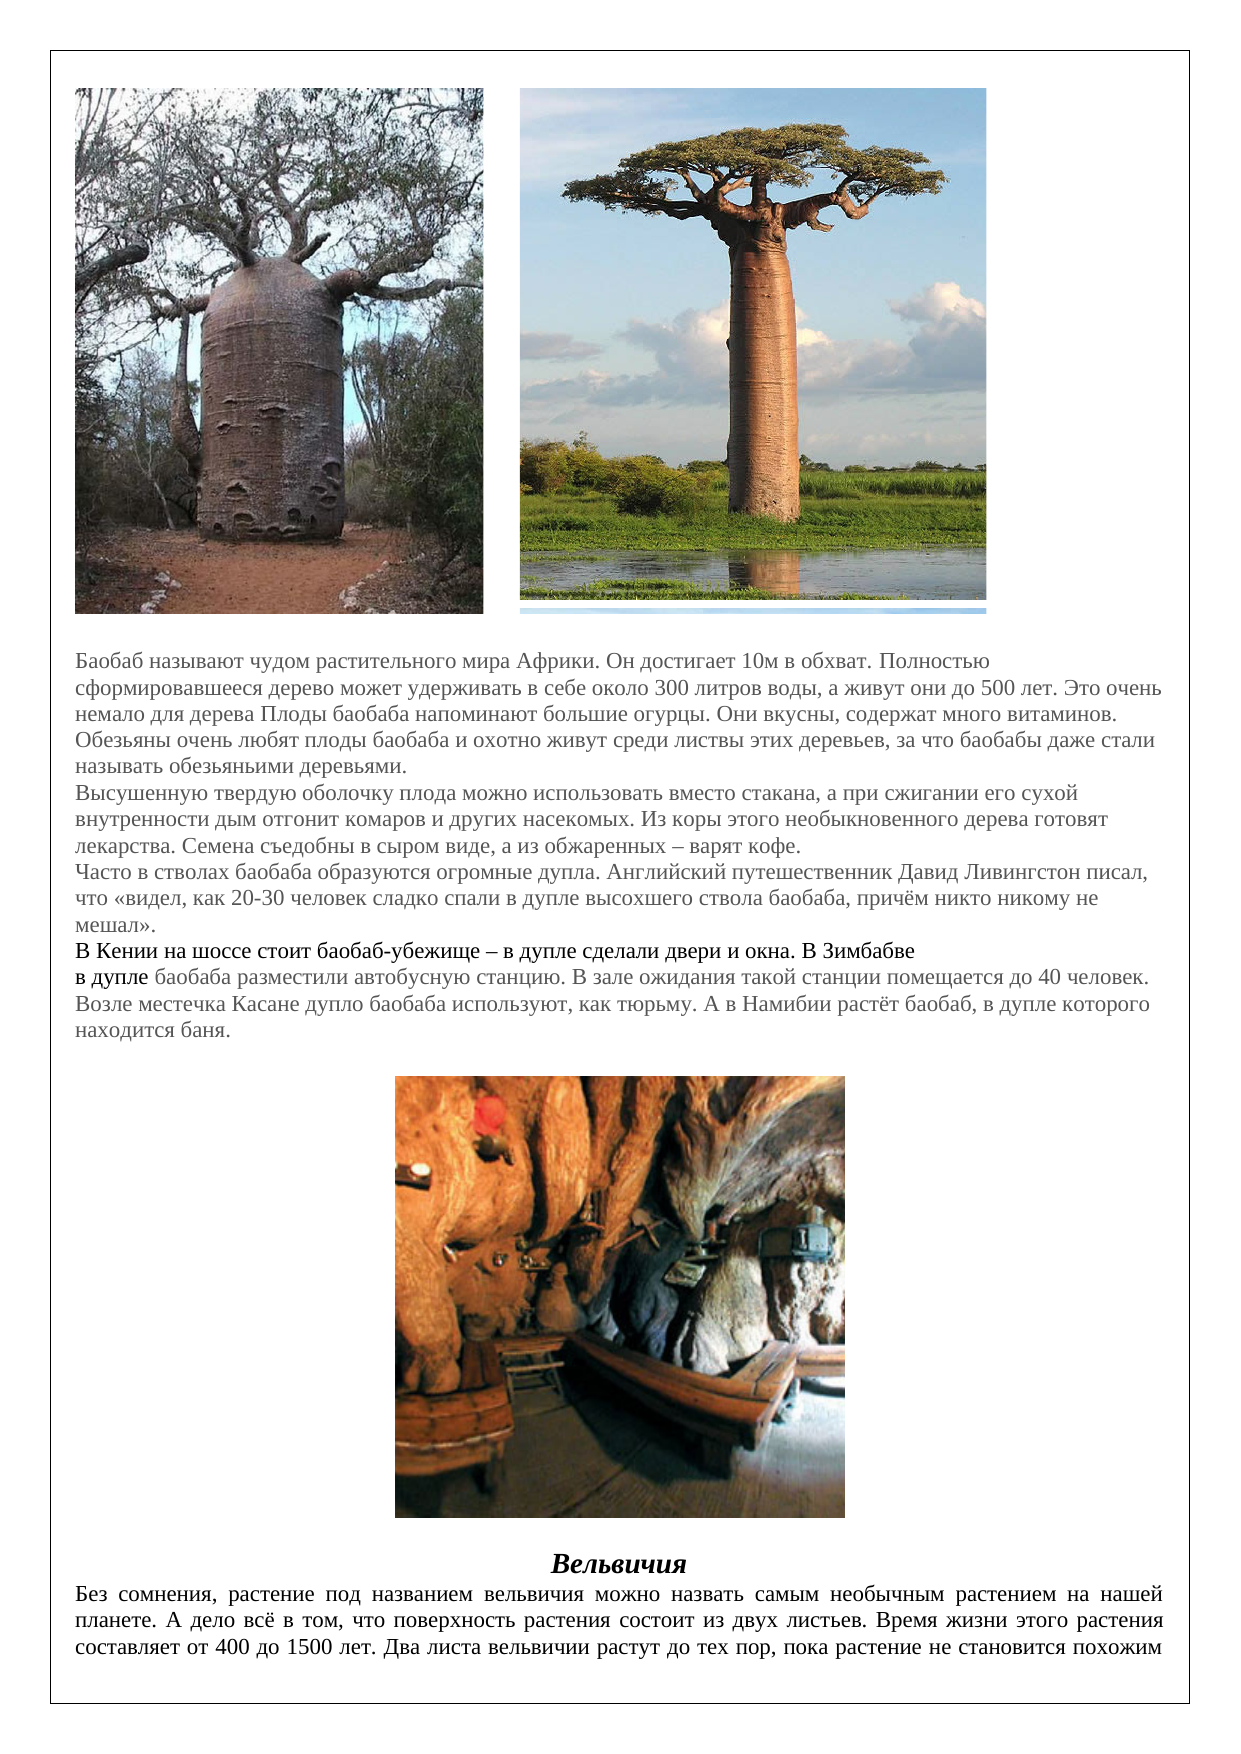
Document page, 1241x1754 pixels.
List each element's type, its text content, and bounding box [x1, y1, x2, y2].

text в дупле баобаба разместили автобусную станцию. В зале ожидания такой станции помещается до 40 человек. Возле местечка Касане дупло баобаба используют, как тюрьму. А в Намибии растёт баобаб, в дупле которого находится баня. [75, 963, 1165, 1042]
text Часто в стволах баобаба образуются огромные дупла. Английский путешественник Давид Ливингстон писал, что «видел, как 20-30 человек сладко спали в дупле высохшего ствола баобаба, причём никто никому не мешал». [75, 858, 1165, 937]
text Высушенную твердую оболочку плода можно использовать вместо стакана, а при сжигании его сухой внутренности дым отгонит комаров и других насекомых. Из коры этого необыкновенного дерева готовят лекарства. Семена съедобны в сыром виде, а из обжаренных – варят кофе. [75, 779, 1165, 858]
picture [75, 88, 484, 614]
text Баобаб называют чудом растительного мира Африки. Он достигает 10м в обхват. Полностью сформировавшееся дерево может удерживать в себе около воды, а живут они до 500 лет. Это очень немало для дерева Плоды баобаба напоминают большие огурцы. Они вкусны, содержат много витаминов. Обезьяны очень любят плоды баобаба и охотно живут среди листвы этих деревьев, за что баобабы даже стали называть обезьяньими деревьями. [75, 647, 1165, 779]
text В Кении на шоссе стоит баобаб-убежище – в дупле сделали двери и окна. В Зимбабве [75, 937, 1165, 963]
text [75, 1580, 1165, 1659]
picture [395, 1076, 845, 1518]
text Вельвичия [75, 1546, 1165, 1580]
picture [519, 88, 987, 614]
